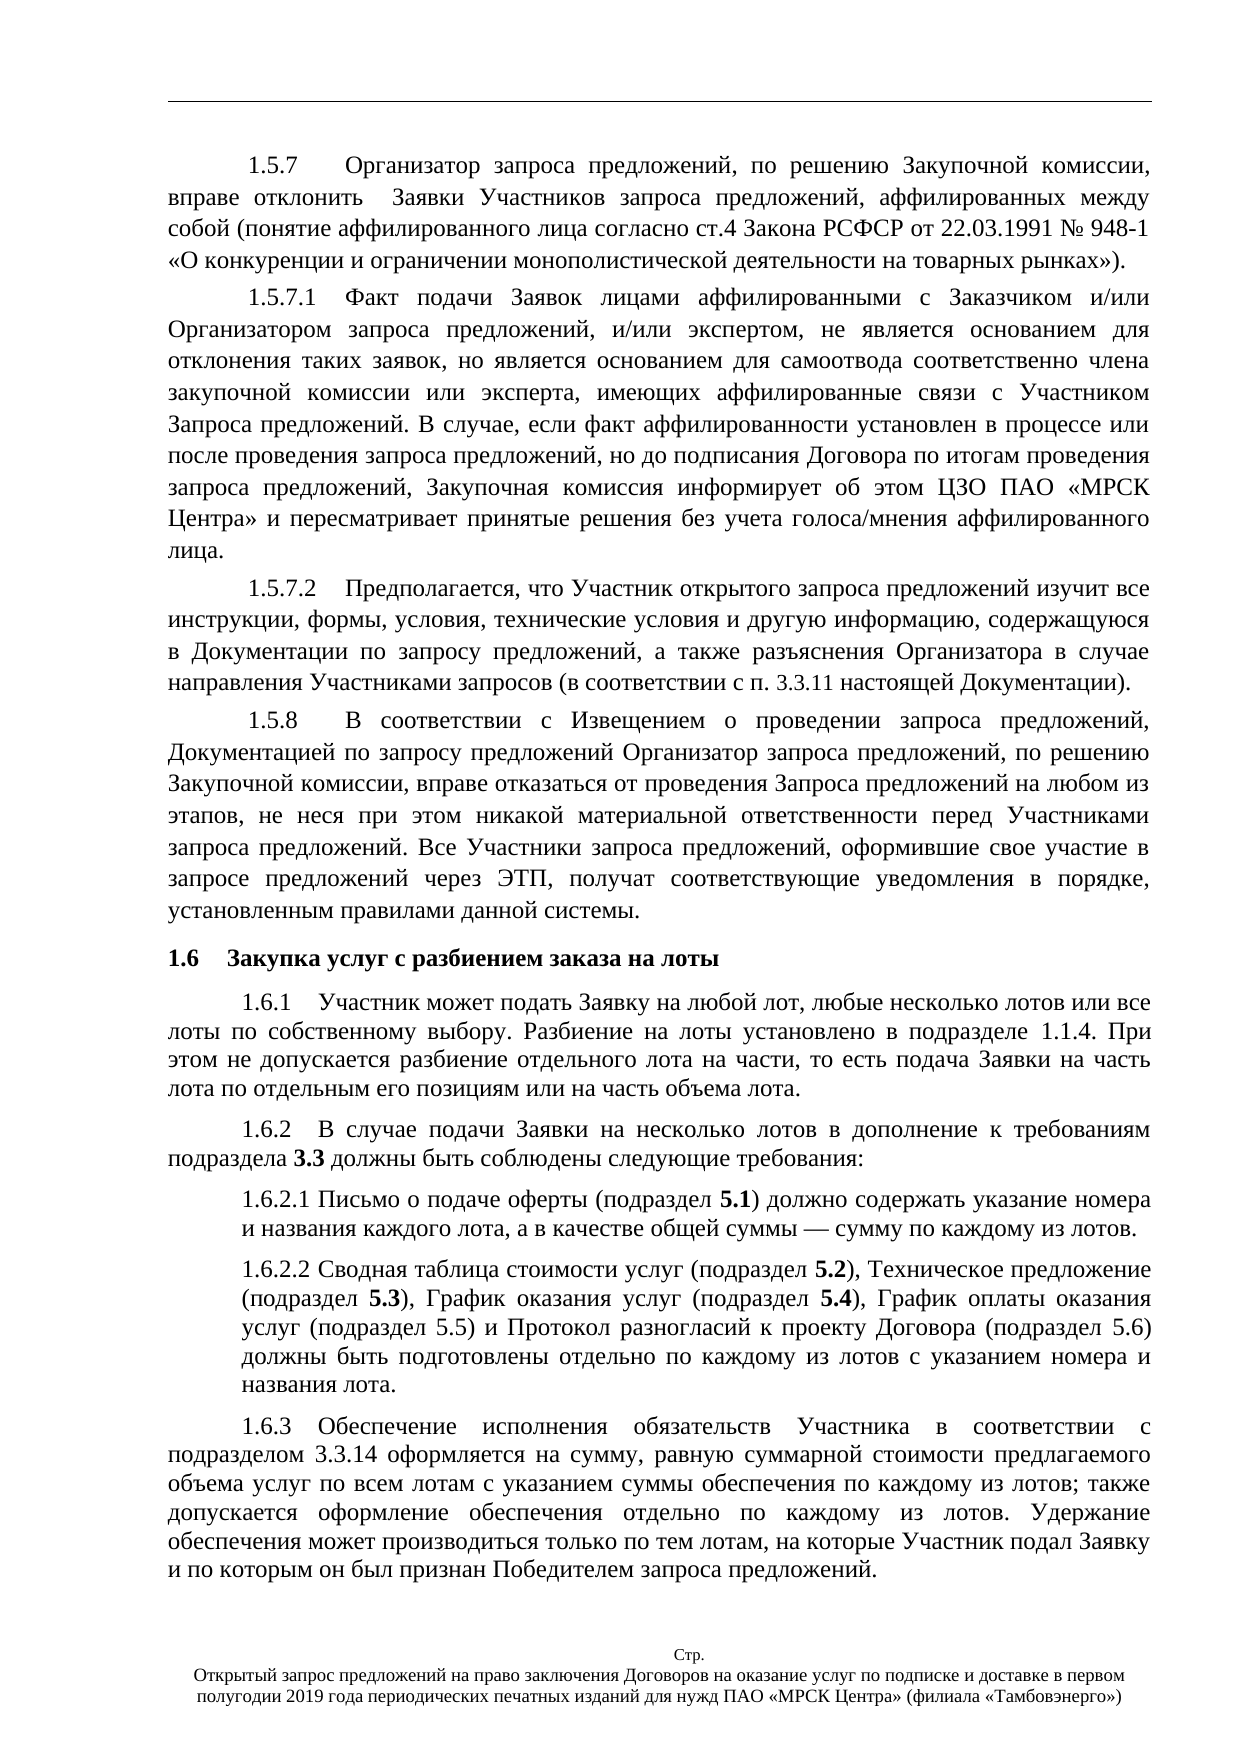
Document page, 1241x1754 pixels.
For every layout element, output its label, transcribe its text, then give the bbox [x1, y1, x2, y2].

list Факт подачи Заявок лицами аффилированными с Заказчиком и/или Организатором запроса предложений, и/или экспертом, не является основанием для отклонения таких заявок, но является основанием для самоотвода соответственно члена закупочной комиссии или эксперта, имеющих аффилированные связи с Участником Запроса предложений. В случае, если факт аффилированности установлен в процессе или после проведения запроса предложений, но до подписания Договора по итогам проведения запроса предложений, Закупочная комиссия информирует об этом ЦЗО ПАО «МРСК Центра» и пересматривает принятые решения без учета голоса/мнения аффилированного лица. [168, 282, 1150, 564]
subtitle Обеспечение исполнения обязательств Участника в соответствии с подразделом 3.3.14 оформляется на сумму, равную суммарной стоимости предлагаемого объема услуг по всем лотам с указанием суммы обеспечения по каждому из лотов; также допускается оформление обеспечения отдельно по каждому из лотов. Удержание обеспечения может производиться только по тем лотам, на которые Участник подал Заявку и по которым он был признан Победителем запроса предложений. [168, 1411, 1152, 1583]
list В соответствии с Извещением о проведении запроса предложений, Документацией по запросу предложений Организатор запроса предложений, по решению Закупочной комиссии, вправе отказаться от проведения Запроса предложений на любом из этапов, не неся при этом никакой материальной ответственности перед Участниками запроса предложений. Все Участники запроса предложений, оформившие свое участие в запросе предложений через ЭТП, получат соответствующие уведомления в порядке, установленным правилами данной системы. [168, 705, 1150, 923]
list Предполагается, что Участник открытого запроса предложений изучит все инструкции, формы, условия, технические условия и другую информацию, содержащуюся в Документации по запросу предложений, а также разъяснения Организатора в случае направления Участниками запросов (в соответствии с п. 3.3.11 настоящей Документации). [168, 573, 1150, 696]
subtitle Участник может подать Заявку на любой лот, любые несколько лотов или все лоты по собственному выбору. Разбиение на лоты установлено в подразделе 1.1.4. При этом не допускается разбиение отдельного лота на части, то есть подача Заявки на часть лота по отдельным его позициям или на часть объема лота. [168, 987, 1152, 1102]
list Организатор запроса предложений, по решению Закупочной комиссии, вправе отклонить Заявки Участников запроса предложений, аффилированных между собой (понятие аффилированного лица согласно ст.4 Закона РСФСР от 22.03.1991 № 948-1 «О конкуренции и ограничении монополистической деятельности на товарных рынках»). [168, 150, 1150, 273]
subtitle Закупка услуг с разбиением заказа на лоты [168, 943, 1152, 972]
subtitle Письмо о подаче оферты (подраздел 5.1) должно содержать указание номера и названия каждого лота, а в качестве общей суммы — сумму по каждому из лотов. [241, 1184, 1152, 1242]
subtitle В случае подачи Заявки на несколько лотов в дополнение к требованиям подраздела 3.3 должны быть соблюдены следующие требования: [168, 1114, 1152, 1172]
subtitle Сводная таблица стоимости услуг (подраздел 5.2), Техническое предложение (подраздел 5.3), График оказания услуг (подраздел 5.4), График оплаты оказания услуг (подраздел 5.5) и Протокол разногласий к проекту Договора (подраздел 5.6) должны быть подготовлены отдельно по каждому из лотов с указанием номера и названия лота. [241, 1254, 1152, 1398]
